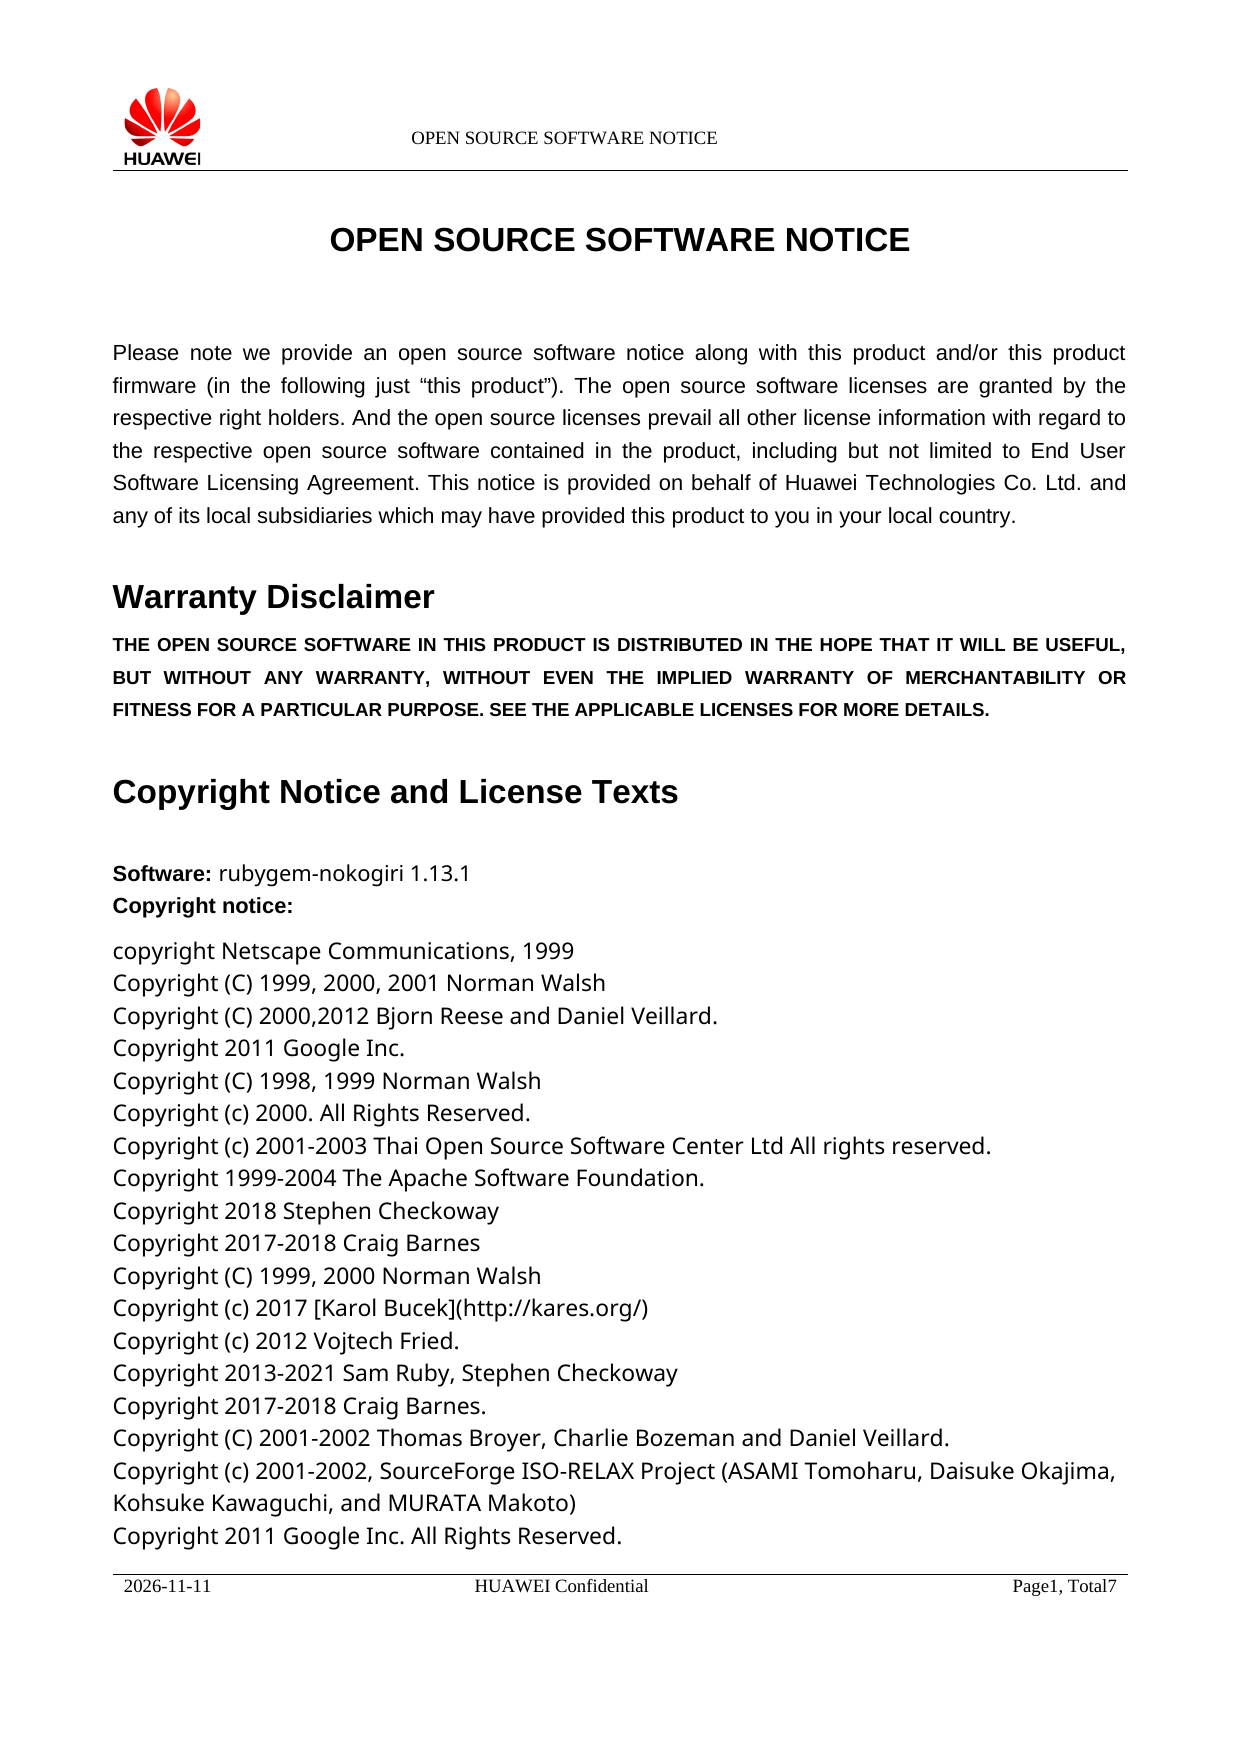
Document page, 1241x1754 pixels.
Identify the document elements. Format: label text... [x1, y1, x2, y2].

text The open source software in this product is distributed in the hope that it will be useful, but WITHOUT ANY WARRANTY, without even the implied warranty of MERCHANTABILITY or FITNESS FOR A PARTICULAR PURPOSE. See the applicable licenses for more details. [112, 629, 1128, 726]
picture [124, 88, 201, 165]
text Warranty Disclaimer [112, 564, 1128, 629]
text Copyright notice: [112, 889, 1128, 921]
text OPEN SOURCE SOFTWARE NOTICE [112, 206, 1128, 271]
text Copyright Notice and License Texts [112, 759, 1128, 824]
text Please note we provide an open source software notice along with this product and/or this product firmware (in the following just “this product”). The open source software licenses are granted by the respective right holders. And the open source licenses prevail all other license information with regard to the respective open source software contained in the product, including but not limited to End User Software Licensing Agreement. This notice is provided on behalf of Huawei Technologies Co. Ltd. and any of its local subsidiaries which may have provided this product to you in your local country. [112, 336, 1128, 531]
title Software: rubygem-nokogiri 1.13.1 [112, 856, 1128, 889]
